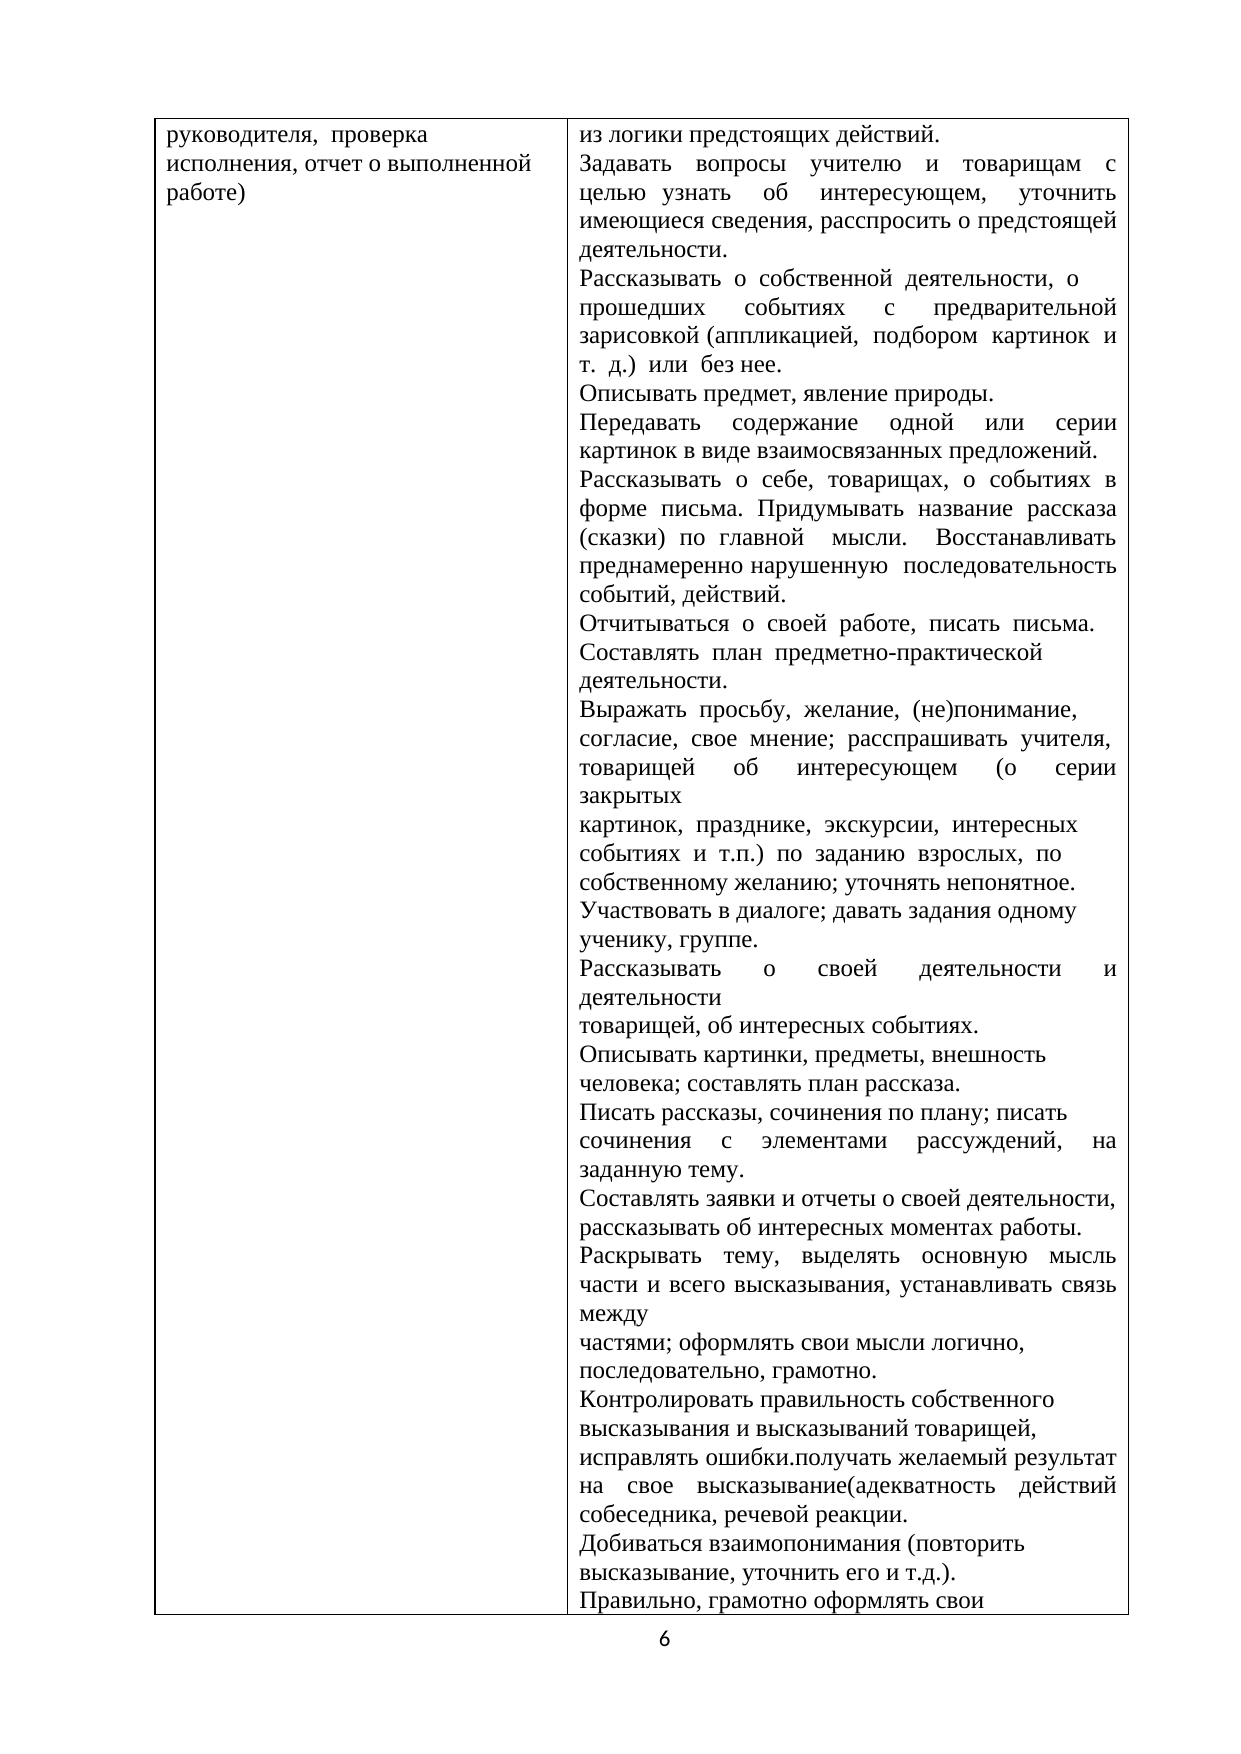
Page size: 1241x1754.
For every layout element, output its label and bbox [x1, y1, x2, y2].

table_cell [156, 119, 567, 1614]
table_cell [568, 119, 1128, 1614]
